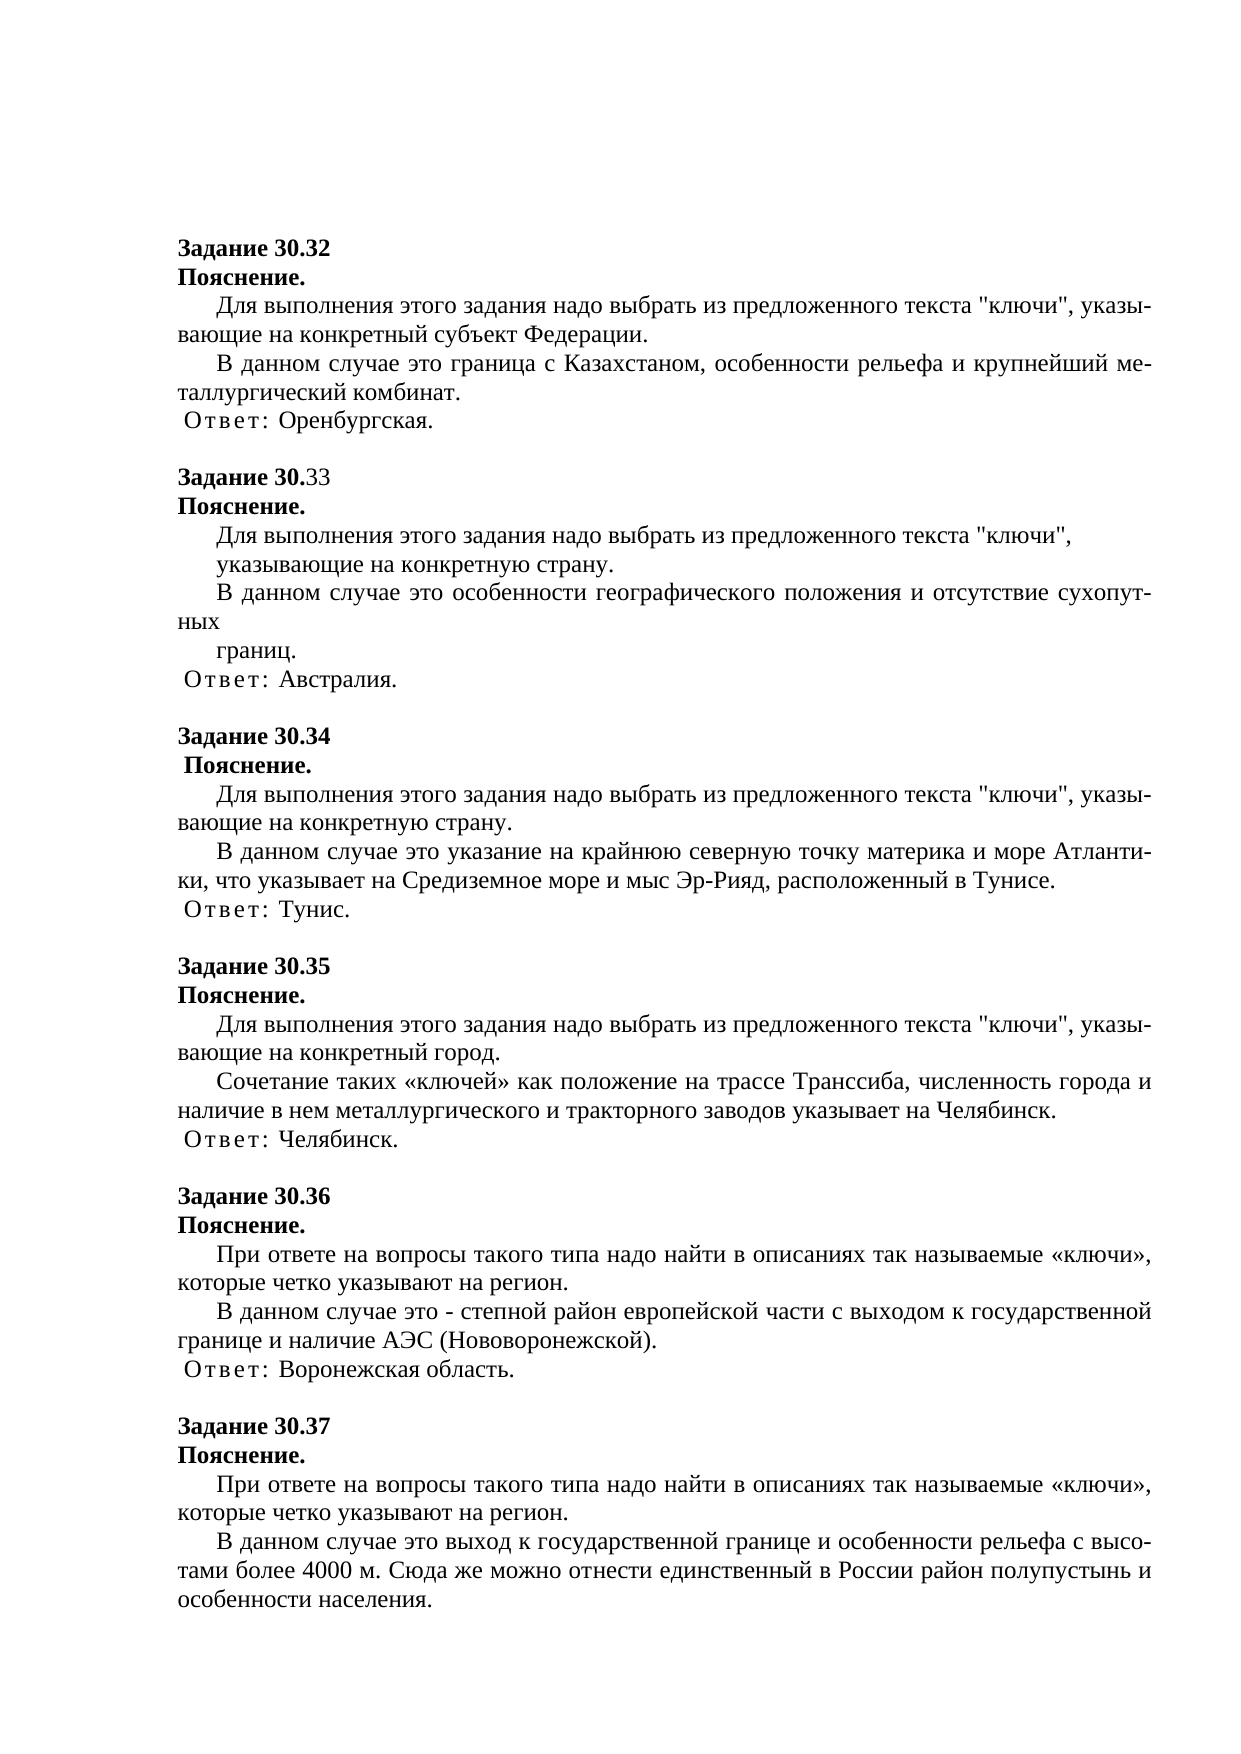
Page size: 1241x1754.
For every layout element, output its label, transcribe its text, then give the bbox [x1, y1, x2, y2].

text Пояснение. [177, 491, 1152, 520]
text Ответ: Австралия. [177, 664, 1152, 692]
text Задание 30.34 [177, 721, 1152, 750]
text Пояснение. [177, 1440, 1152, 1469]
text Сочетание таких «ключей» как положение на трассе Транссиба, численность города и наличие в нем металлургического и тракторного заводов указывает на Челябинск. [177, 1066, 1152, 1124]
text Задание 30.37 [177, 1382, 1152, 1440]
text Задание 30.35 [177, 951, 1152, 980]
text В данном случае это выход к государственной границе и особенности рельефа с высотами более 4000 м. Сюда же можно отнести единственный в России район полупустынь и особенности населения. [177, 1526, 1152, 1612]
text В данном случае это указание на крайнюю северную точку материка и море Атлантики, что указывает на Средиземное море и мыс Эр-Рияд, расположенный в Тунисе. [177, 836, 1152, 894]
text Для выполнения этого задания надо выбрать из предложенного текста "ключи", указывающие на конкретную страну. [177, 779, 1152, 836]
text Задание 30.32 [177, 233, 1152, 262]
text При ответе на вопросы такого типа надо найти в описаниях так называемые «ключи», которые четко указывают на регион. [177, 1239, 1152, 1296]
text В данном случае это особенности географического положения и отсутствие сухопутных [177, 577, 1152, 635]
text Для выполнения этого задания надо выбрать из предложенного текста "ключи", указывающие на конкретный субъект Федерации. [177, 291, 1152, 348]
text Задание 30.36 [177, 1181, 1152, 1210]
text Пояснение. [177, 262, 1152, 291]
text границ. [177, 635, 1152, 664]
text Задание 30.33 [177, 462, 1152, 491]
text указывающие на конкретную страну. [177, 549, 1152, 577]
text Ответ: Оренбургская. [177, 406, 1152, 434]
text Для выполнения этого задания надо выбрать из предложенного текста "ключи", указывающие на конкретный город. [177, 1009, 1152, 1066]
text Для выполнения этого задания надо выбрать из предложенного текста "ключи", [177, 520, 1152, 549]
text В данном случае это граница с Казахстаном, особенности рельефа и крупнейший металлургический комбинат. [177, 348, 1152, 406]
text Ответ: Воронежская область. [177, 1354, 1152, 1382]
text Ответ: Тунис. [177, 894, 1152, 922]
text Пояснение. [177, 750, 1152, 779]
text В данном случае это - степной район европейской части с выходом к государственной границе и наличие АЭС (Нововоронежской). [177, 1296, 1152, 1354]
text Ответ: Челябинск. [177, 1124, 1152, 1152]
text При ответе на вопросы такого типа надо найти в описаниях так называемые «ключи», которые четко указывают на регион. [177, 1469, 1152, 1526]
text Пояснение. [177, 980, 1152, 1009]
text Пояснение. [177, 1210, 1152, 1239]
